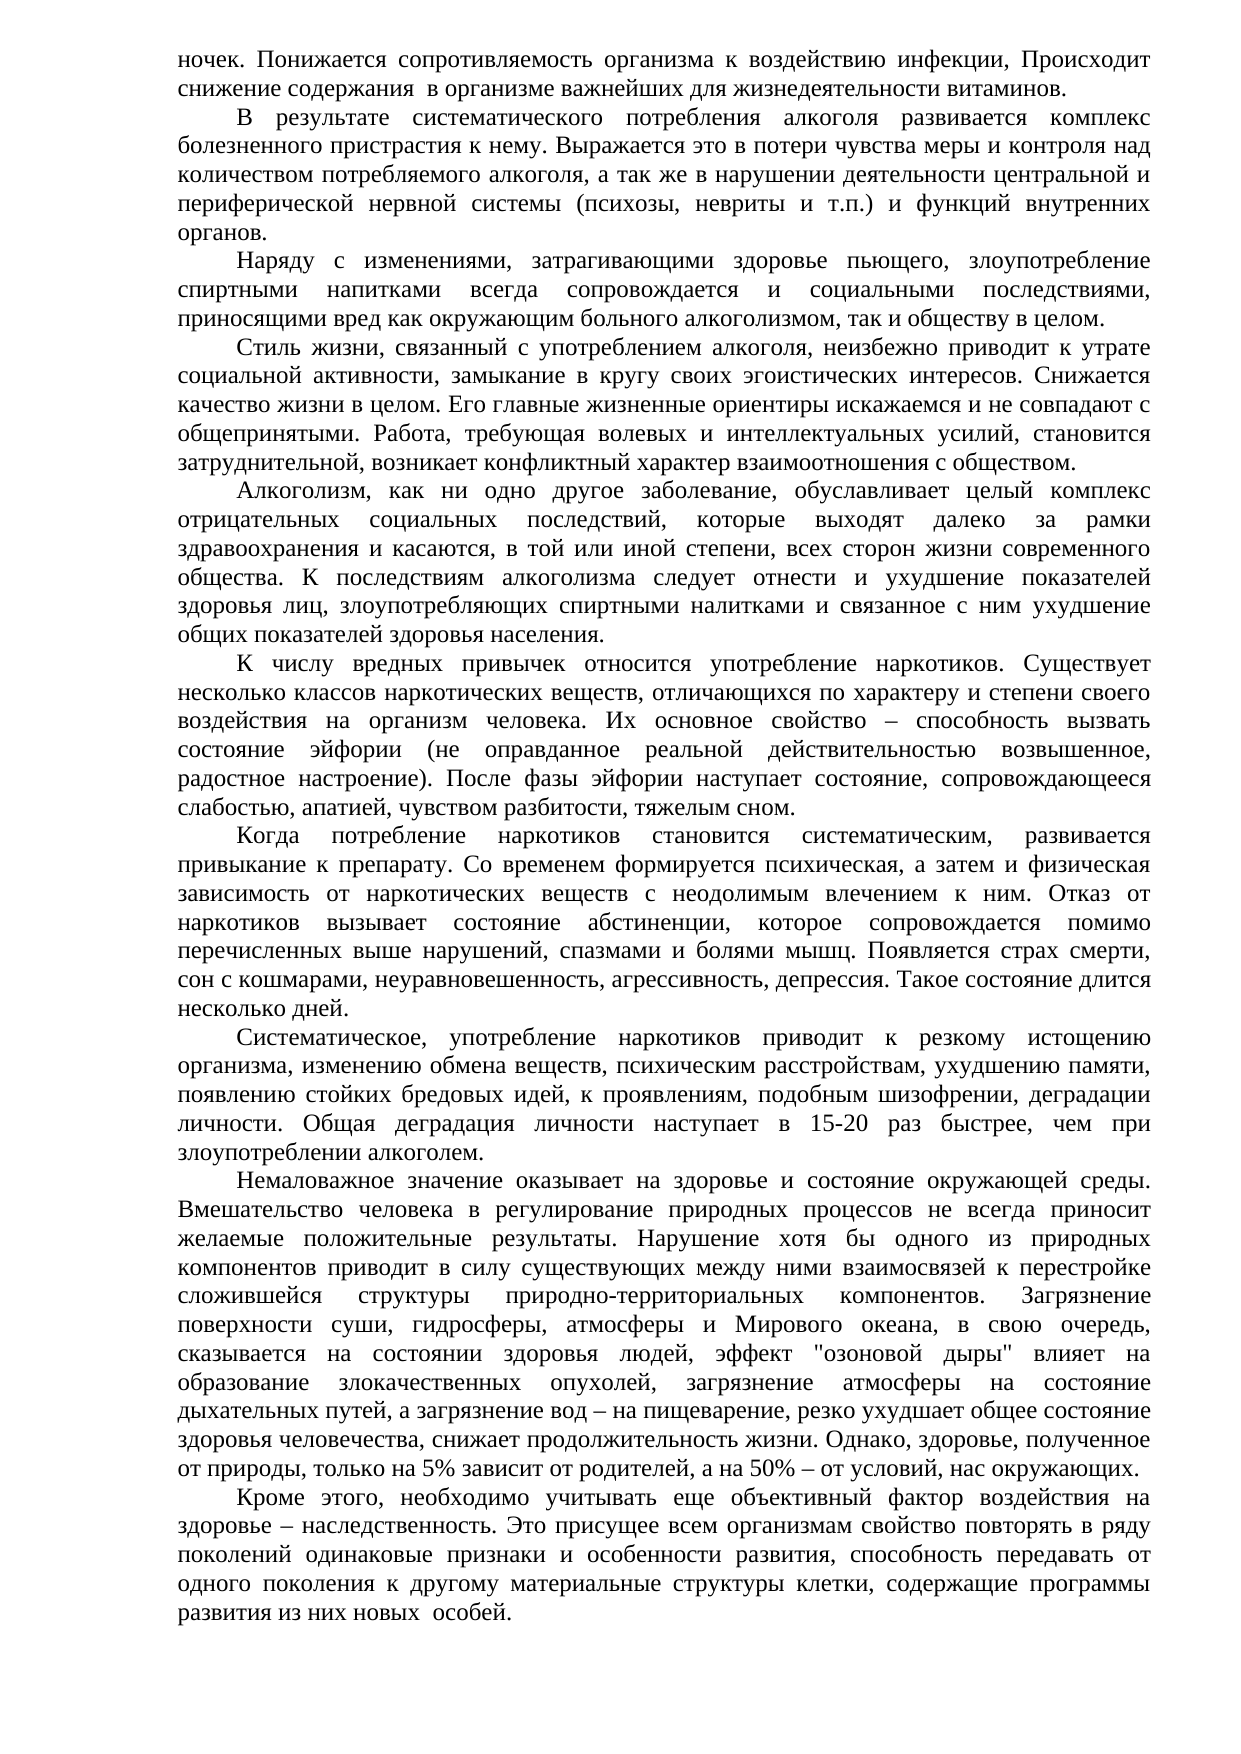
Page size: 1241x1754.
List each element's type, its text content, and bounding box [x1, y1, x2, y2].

text Немаловажное значение оказывает на здоровье и состояние окружающей среды. Вмешательство человека в регулирование природных процессов не всегда приносит желаемые положительные результаты. Нарушение хотя бы одного из природных компонентов приводит в силу существующих между ними взаимосвязей к перестройке сложившейся структуры природно-территориальных компонентов. Загрязнение поверхности суши, гидросферы, атмосферы и Мирового океана, в свою очередь, сказывается на состоянии здоровья людей, эффект "озоновой дыры" влияет на образование злокачественных опухолей, загрязнение атмосферы на состояние дыхательных путей, а загрязнение вод – на пищеварение, резко ухудшает общее состояние здоровья человечества, снижает продолжительность жизни. Однако, здоровье, полученное от природы, только на 5% зависит от родителей, а на 50% – от условий, нас окружающих. [177, 1166, 1152, 1482]
text Алкоголизм, как ни одно другое заболевание, обуславливает целый комплекс отрицательных социальных последствий, которые выходят далеко за рамки здравоохранения и касаются, в той или иной степени, всех сторон жизни современного общества. К последствиям алкоголизма следует отнести и ухудшение показателей здоровья лиц, злоупотребляющих спиртными налитками и связанное с ним ухудшение общих показателей здоровья населения. [177, 476, 1152, 648]
text Кроме этого, необходимо учитывать еще объективный фактор воздействия на здоровье – наследственность. Это присущее всем организмам свойство повторять в ряду поколений одинаковые признаки и особенности развития, способность передавать от одного поколения к другому материальные структуры клетки, содержащие программы развития из них новых особей. [177, 1482, 1152, 1626]
text К числу вредных привычек относится употребление наркотиков. Существует несколько классов наркотических веществ, отличающихся по характеру и степени своего воздействия на организм человека. Их основное свойство – способность вызвать состояние эйфории (не оправданное реальной действительностью возвышенное, радостное настроение). После фазы эйфории наступает состояние, сопровождающееся слабостью, апатией, чувством разбитости, тяжелым сном. [177, 648, 1152, 821]
text В результате систематического потребления алкоголя развивается комплекс болезненного пристрастия к нему. Выражается это в потери чувства меры и контроля над количеством потребляемого алкоголя, а так же в нарушении деятельности центральной и периферической нервной системы (психозы, невриты и т.п.) и функций внутренних органов. [177, 102, 1152, 246]
text Систематическое, употребление наркотиков приводит к резкому истощению организма, изменению обмена веществ, психическим расстройствам, ухудшению памяти, появлению стойких бредовых идей, к проявлениям, подобным шизофрении, деградации личности. Общая деградация личности наступает в 15-20 раз быстрее, чем при злоупотреблении алкоголем. [177, 1022, 1152, 1166]
text Стиль жизни, связанный с употреблением алкоголя, неизбежно приводит к утрате социальной активности, замыкание в кругу своих эгоистических интересов. Снижается качество жизни в целом. Его главные жизненные ориентиры искажаемся и не совпадают с общепринятыми. Работа, требующая волевых и интеллектуальных усилий, становится затруднительной, возникает конфликтный характер взаимоотношения с обществом. [177, 332, 1152, 476]
text Когда потребление наркотиков становится систематическим, развивается привыкание к препарату. Со временем формируется психическая, а затем и физическая зависимость от наркотических веществ с неодолимым влечением к ним. Отказ от наркотиков вызывает состояние абстиненции, которое сопровождается помимо перечисленных выше нарушений, спазмами и болями мышц. Появляется страх смерти, сон с кошмарами, неуравновешенность, агрессивность, депрессия. Такое состояние длится несколько дней. [177, 821, 1152, 1022]
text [177, 44, 1152, 102]
text Наряду с изменениями, затрагивающими здоровье пьющего, злоупотребление спиртными напитками всегда сопровождается и социальными последствиями, приносящими вред как окружающим больного алкоголизмом, так и обществу в целом. [177, 246, 1152, 332]
